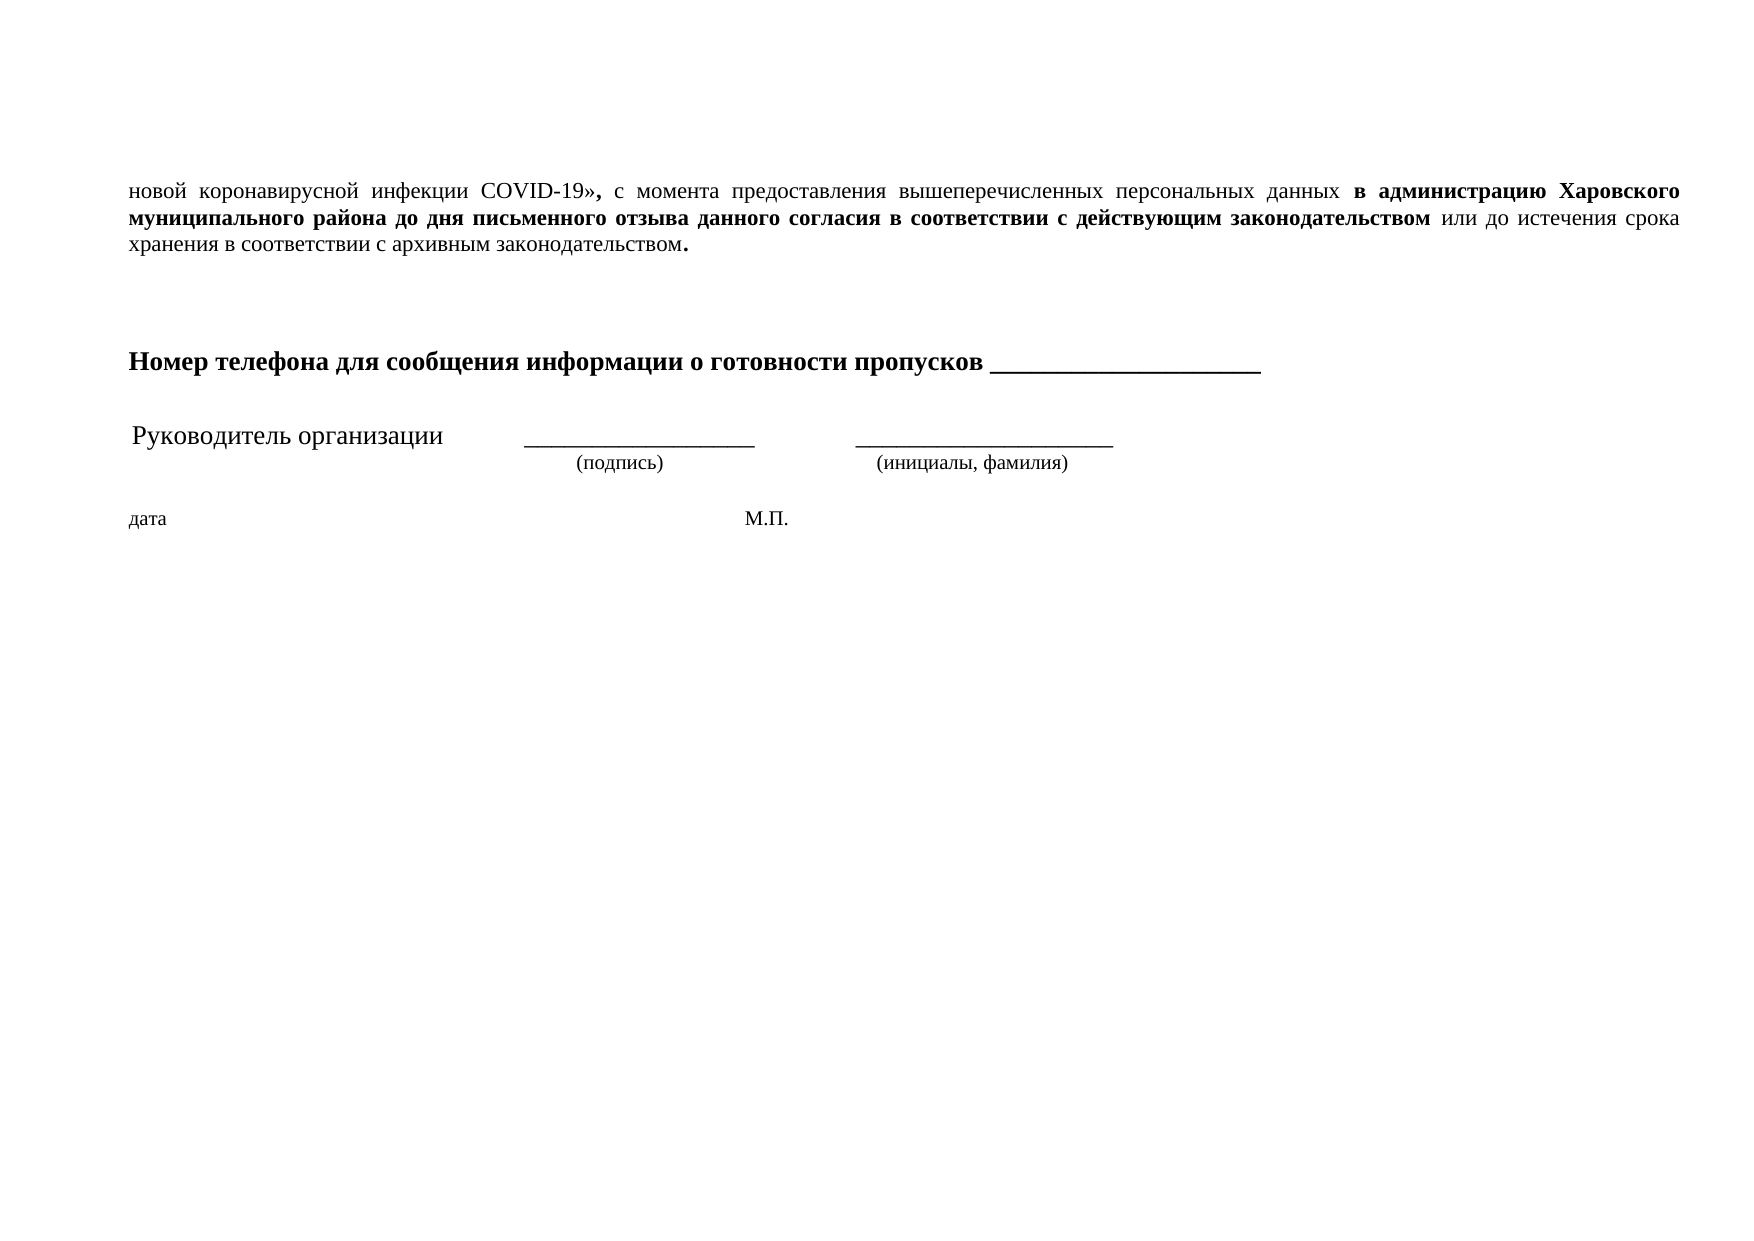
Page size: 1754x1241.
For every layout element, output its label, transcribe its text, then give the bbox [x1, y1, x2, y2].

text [128, 177, 1680, 256]
text (подпись) (инициалы, фамилия) [118, 450, 1636, 474]
text Руководитель организации _________________ ___________________ [118, 419, 1636, 450]
text Номер телефона для сообщения информации о готовности пропусков ____________________ [128, 345, 1680, 376]
text дата М.П. [118, 506, 1636, 529]
